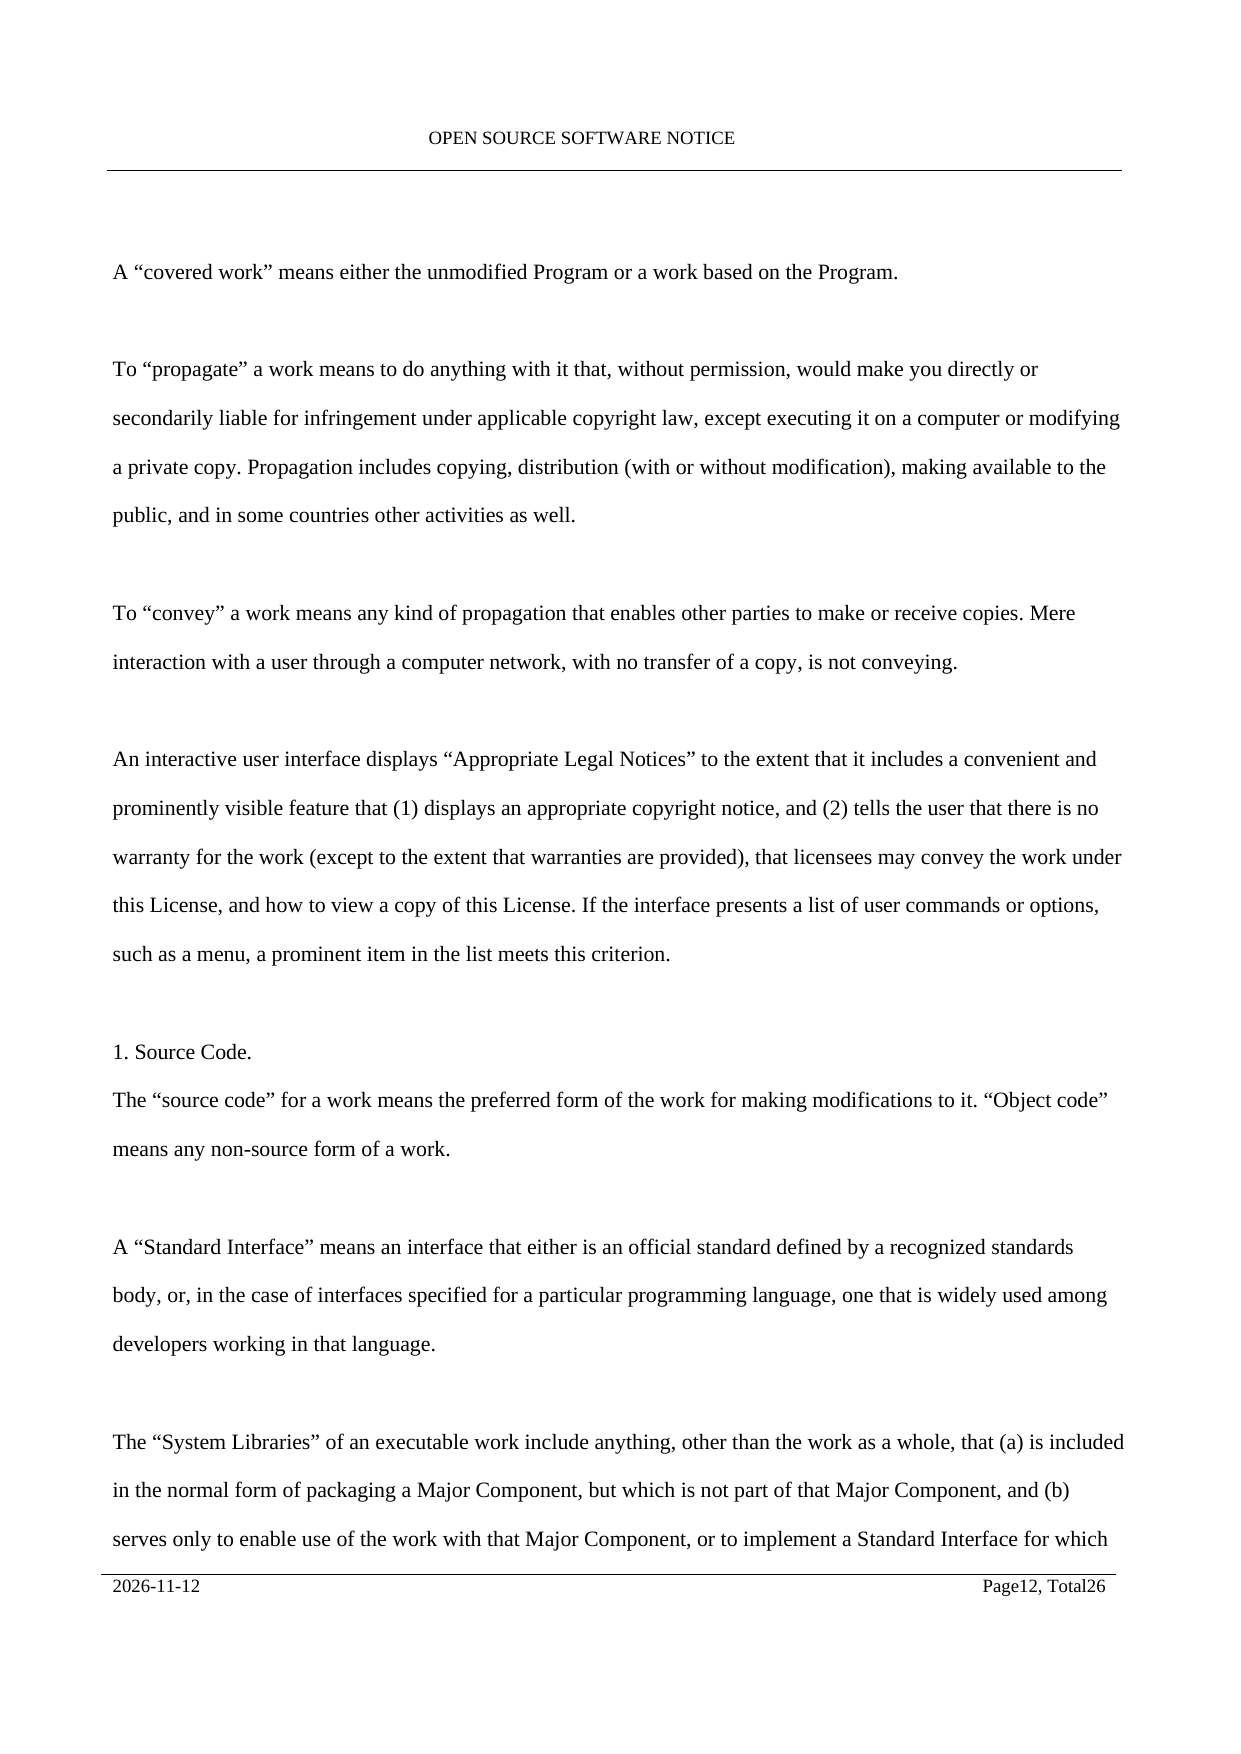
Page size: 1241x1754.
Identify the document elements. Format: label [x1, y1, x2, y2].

text [112, 206, 1128, 1555]
